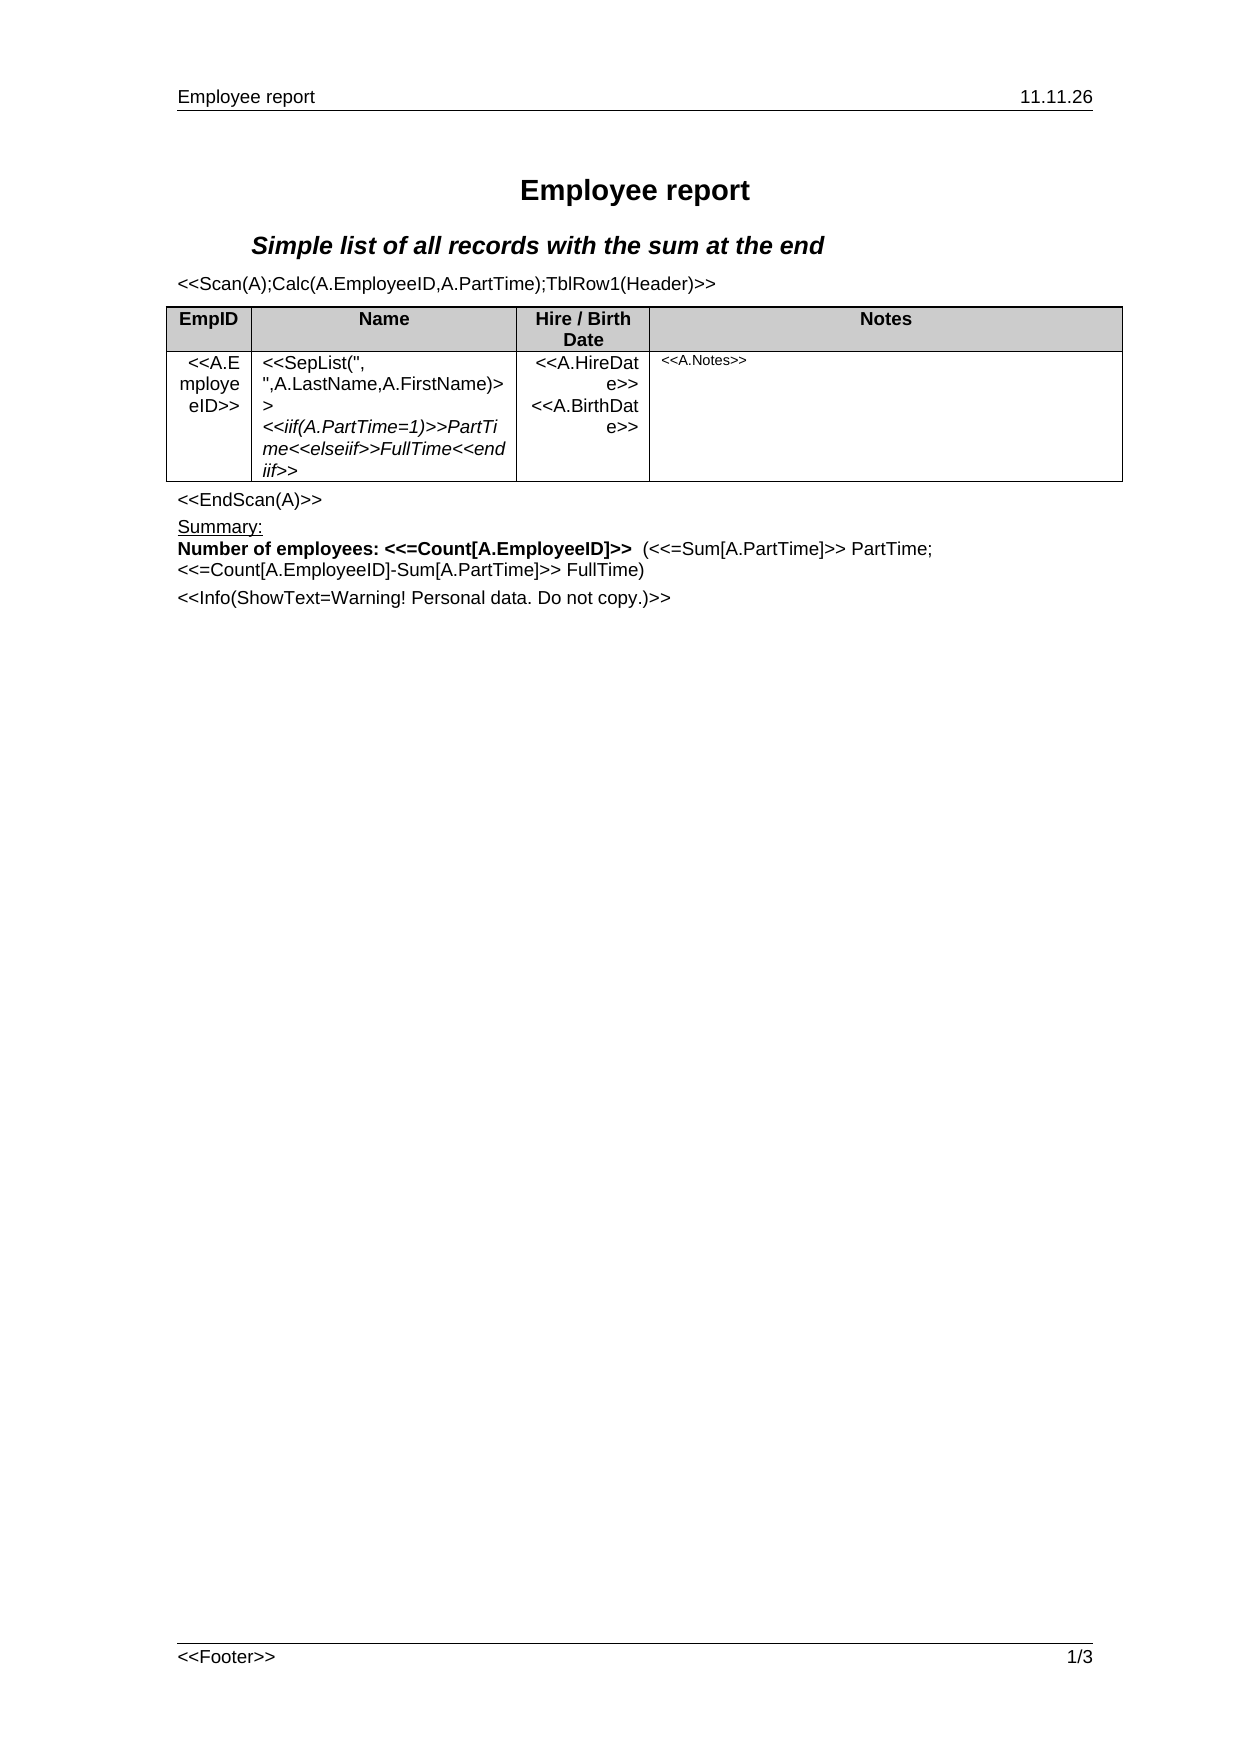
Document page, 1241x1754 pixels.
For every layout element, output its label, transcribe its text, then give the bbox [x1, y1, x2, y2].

table_cell <<A.Notes>> [650, 352, 1122, 481]
table_header EmpID [167, 308, 251, 351]
text Summary: Number of employees: <<=Count[A.EmployeeID]>> (<<=Sum[A.PartTime]>> PartTime; <<=Count[A.EmployeeID]-Sum[A.PartTime]>> FullTime) [177, 516, 1093, 581]
table_cell <<A.HireDate>> <<A.BirthDate>> [517, 352, 649, 481]
table_cell <<A.EmployeeID>> [167, 352, 251, 481]
table_header Notes [650, 308, 1122, 351]
table_header Name [252, 308, 516, 351]
text <<Scan(A);Calc(A.EmployeeID,A.PartTime);TblRow1(Header)>> [177, 272, 1093, 294]
subtitle Simple list of all records with the sum at the end [177, 231, 1093, 260]
table_cell <<SepList(", ",A.LastName,A.FirstName)>> <<iif(A.PartTime=1)>>PartTime<<elseiif>>FullTime<<endiif>> [252, 352, 516, 481]
text <<Info(ShowText=Warning! Personal data. Do not copy.)>> [177, 587, 1093, 609]
subtitle Employee report [177, 173, 1093, 206]
table_header Hire / Birth Date [517, 308, 649, 351]
text <<EndScan(A)>> [177, 488, 1093, 510]
